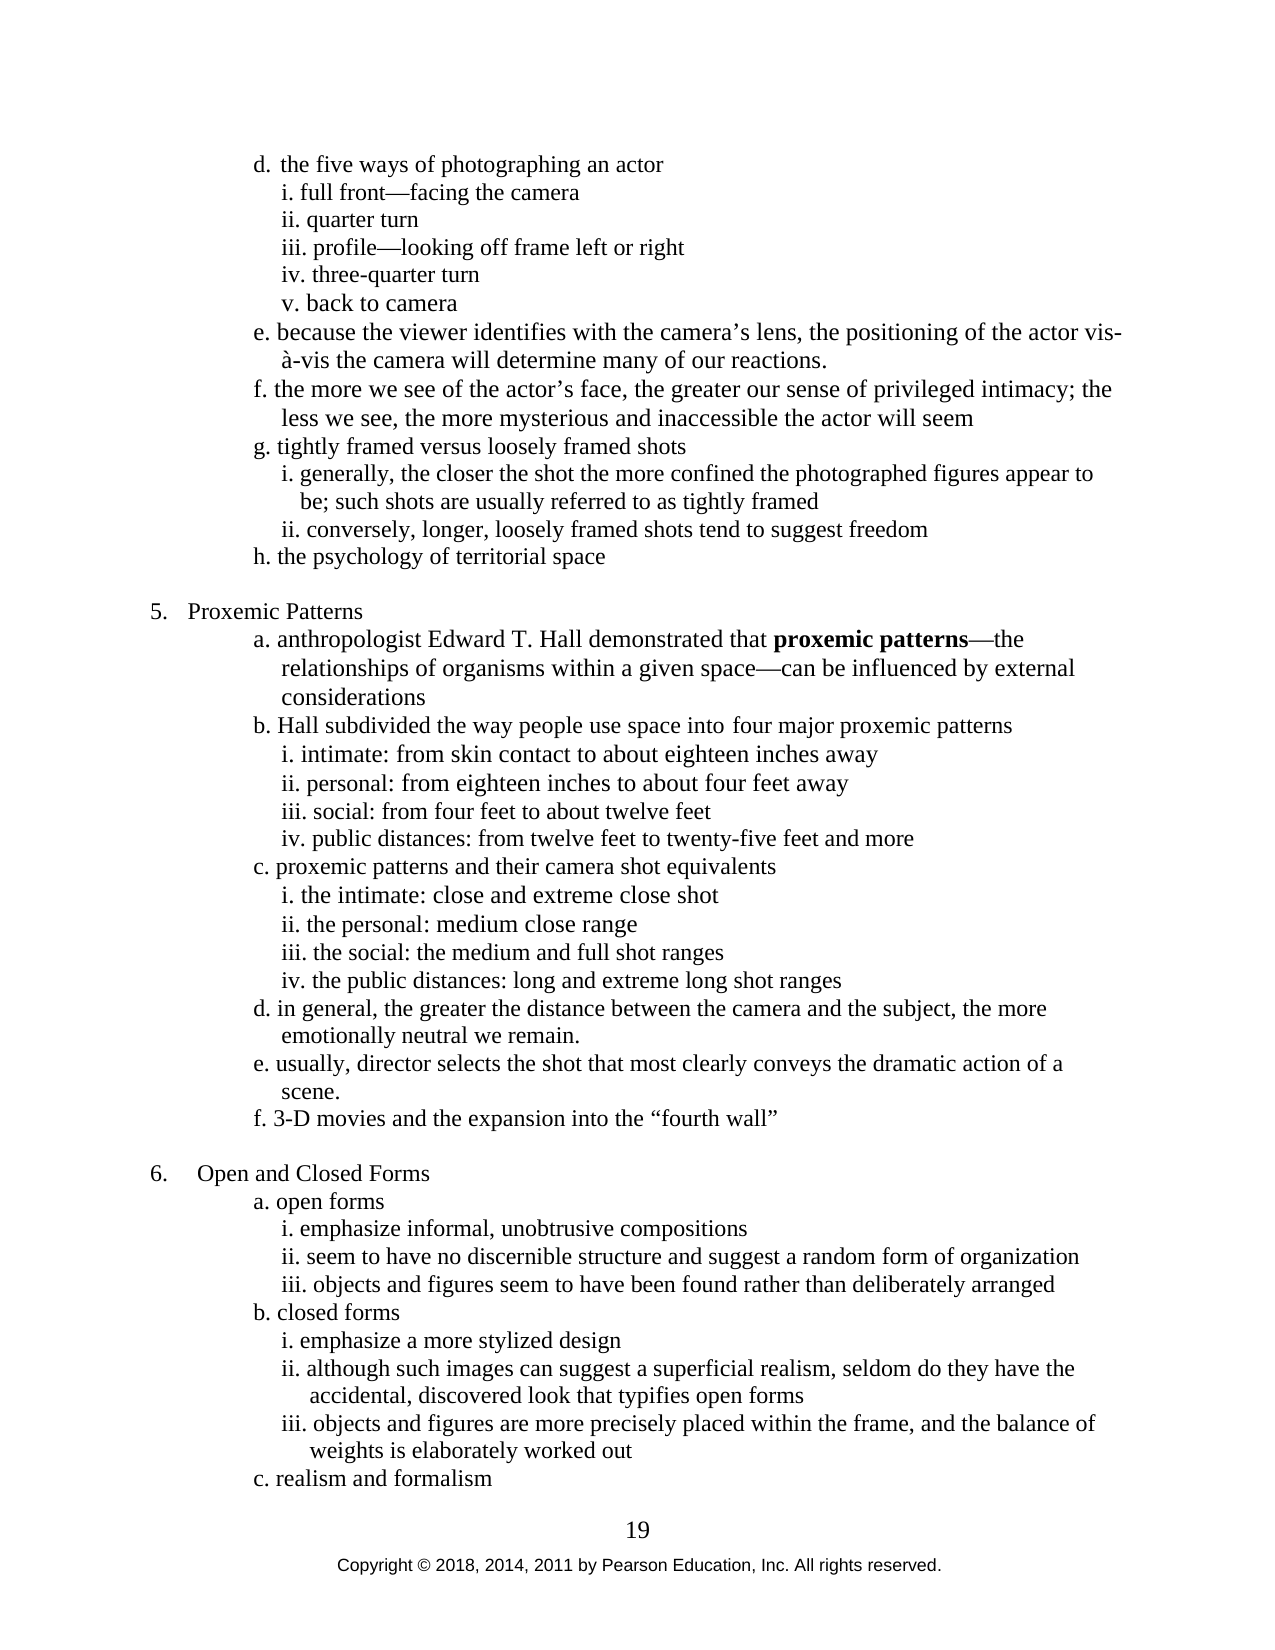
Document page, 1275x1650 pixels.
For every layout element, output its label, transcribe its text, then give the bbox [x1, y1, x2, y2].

text d. the five ways of photographing an actor [150, 150, 1125, 178]
text a. open forms [150, 1187, 716, 1214]
text i. generally, the closer the shot the more confined the photographed figures appear to be; such shots are usually referred to as tightly framed [281, 459, 1125, 514]
text ii. quarter turn [150, 205, 1125, 233]
text iv. three-quarter turn [150, 260, 1125, 288]
text i. intimate: from skin contact to about eighteen inches away [150, 739, 1127, 767]
text iii. objects and figures are more precisely placed within the frame, and the balance of weights is elaborately worked out [281, 1409, 1125, 1464]
text v. back to camera [150, 288, 1125, 317]
text i. the intimate: close and extreme close shot [150, 880, 1127, 909]
text h. the psychology of territorial space [150, 542, 776, 570]
text 5. Proxemic Patterns [150, 597, 1127, 624]
text a. anthropologist Edward T. Hall demonstrated that proxemic patterns—the relationships of organisms within a given space—can be influenced by external considerations [253, 624, 1125, 711]
text b. Hall subdivided the way people use space into four major proxemic patterns [253, 711, 1127, 738]
text ii. seem to have no discernible structure and suggest a random form of organization [150, 1243, 1125, 1270]
text ii. although such images can suggest a superficial realism, seldom do they have the accidental, discovered look that typifies open forms [281, 1354, 1125, 1409]
text g. tightly framed versus loosely framed shots [253, 432, 776, 459]
text i. full front—facing the camera [150, 178, 1125, 205]
text e. because the viewer identifies with the camera’s lens, the positioning of the actor vis-à-vis the camera will determine many of our reactions. [253, 317, 1125, 374]
text iii. profile—looking off frame left or right [150, 233, 1125, 260]
text i. emphasize a more stylized design [150, 1326, 1125, 1354]
text ii. personal: from eighteen inches to about four feet away [150, 768, 1127, 796]
text f. the more we see of the actor’s face, the greater our sense of privileged intimacy; the less we see, the more mysterious and inaccessible the actor will seem [253, 374, 1125, 432]
text iii. objects and figures seem to have been found rather than deliberately arranged [150, 1271, 1125, 1298]
text c. proxemic patterns and their camera shot equivalents [150, 852, 872, 880]
text iii. the social: the medium and full shot ranges [150, 938, 1127, 966]
text iv. public distances: from twelve feet to twenty-five feet and more [150, 824, 1127, 852]
text 6. Open and Closed Forms [150, 1159, 1127, 1187]
text ii. conversely, longer, loosely framed shots tend to suggest freedom [281, 514, 1125, 542]
text f. 3-D movies and the expansion into the “fourth wall” [150, 1104, 872, 1132]
text ii. the personal: medium close range [150, 909, 1127, 938]
text b. closed forms [150, 1298, 1125, 1326]
text i. emphasize informal, unobtrusive compositions [150, 1215, 1125, 1242]
text iv. the public distances: long and extreme long shot ranges [150, 966, 1127, 993]
text c. realism and formalism [150, 1464, 716, 1492]
text d. in general, the greater the distance between the camera and the subject, the more emotionally neutral we remain. [253, 994, 1127, 1049]
text e. usually, director selects the shot that most clearly conveys the dramatic action of a scene. [253, 1049, 1127, 1104]
text iii. social: from four feet to about twelve feet [150, 797, 1127, 824]
